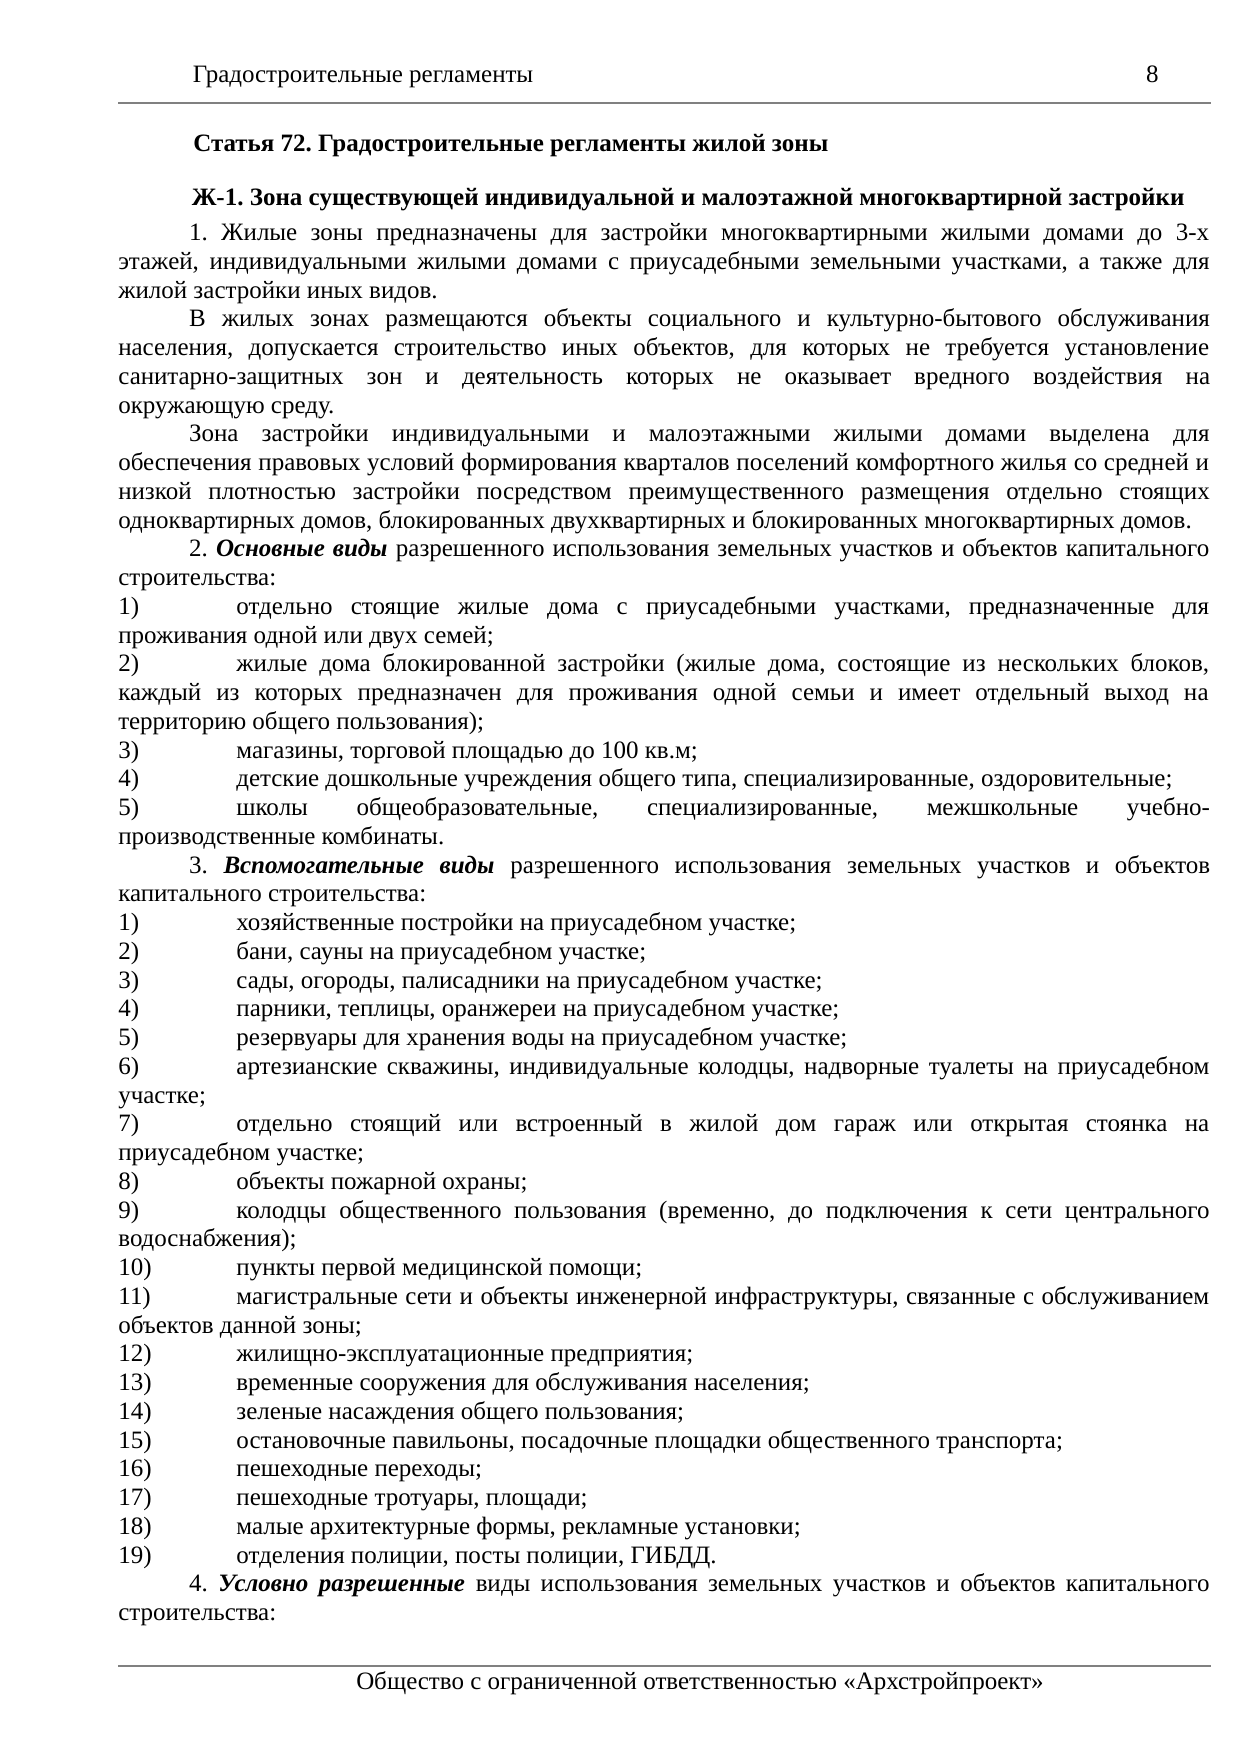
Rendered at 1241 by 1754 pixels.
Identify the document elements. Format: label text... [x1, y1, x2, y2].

list артезианские скважины, индивидуальные колодцы, надворные туалеты на приусадебном участке; [118, 1051, 1211, 1108]
list детские дошкольные учреждения общего типа, специализированные, оздоровительные; [118, 763, 1211, 792]
text Статья 72. Градостроительные регламенты жилой зоны [117, 128, 1211, 157]
list отдельно стоящий или встроенный в жилой дом гараж или открытая стоянка на приусадебном участке; [118, 1108, 1211, 1166]
list резервуары для хранения воды на приусадебном участке; [118, 1022, 1211, 1051]
text Ж-1. Зона существующей индивидуальной и малоэтажной многоквартирной застройки [123, 182, 1211, 211]
list малые архитектурные формы, рекламные установки; [118, 1511, 1211, 1540]
list колодцы общественного пользования (временно, до подключения к сети центрального водоснабжения); [118, 1195, 1211, 1252]
list хозяйственные постройки на приусадебном участке; [118, 907, 1211, 936]
list магазины, торговой площадью до 100 кв.м; [118, 735, 1211, 763]
text 3. Вспомогательные виды разрешенного использования земельных участков и объектов капитального строительства: [118, 850, 1211, 907]
list бани, сауны на приусадебном участке; [118, 936, 1211, 965]
list объекты пожарной охраны; [118, 1166, 1211, 1195]
list жилые дома блокированной застройки (жилые дома, состоящие из нескольких блоков, каждый из которых предназначен для проживания одной семьи и имеет отдельный выход на территорию общего пользования); [118, 648, 1211, 735]
text Зона застройки индивидуальными и малоэтажными жилыми домами выделена для обеспечения правовых условий формирования кварталов поселений комфортного жилья со средней и низкой плотностью застройки посредством преимущественного размещения отдельно стоящих одноквартирных домов, блокированных двухквартирных и блокированных многоквартирных домов. [118, 418, 1211, 533]
list школы общеобразовательные, специализированные, межшкольные учебно-производственные комбинаты. [118, 792, 1211, 850]
text 1. Жилые зоны предназначены для застройки многоквартирными жилыми домами до 3-х этажей, индивидуальными жилыми домами с приусадебными земельными участками, а также для жилой застройки иных видов. [118, 217, 1211, 303]
list зеленые насаждения общего пользования; [118, 1396, 1211, 1425]
list парники, теплицы, оранжереи на приусадебном участке; [118, 993, 1211, 1022]
list пункты первой медицинской помощи; [118, 1252, 1211, 1281]
list временные сооружения для обслуживания населения; [118, 1367, 1211, 1396]
list остановочные павильоны, посадочные площадки общественного транспорта; [118, 1425, 1211, 1453]
list пешеходные тротуары, площади; [118, 1482, 1211, 1511]
list сады, огороды, палисадники на приусадебном участке; [118, 965, 1211, 993]
text 4. Условно разрешенные виды использования земельных участков и объектов капитального строительства: [118, 1568, 1211, 1626]
list отдельно стоящие жилые дома с приусадебными участками, предназначенные для проживания одной или двух семей; [118, 591, 1211, 648]
text 2. Основные виды разрешенного использования земельных участков и объектов капитального строительства: [118, 533, 1211, 591]
text В жилых зонах размещаются объекты социального и культурно-бытового обслуживания населения, допускается строительство иных объектов, для которых не требуется установление санитарно-защитных зон и деятельность которых не оказывает вредного воздействия на окружающую среду. [118, 303, 1211, 418]
list пешеходные переходы; [118, 1453, 1211, 1482]
list магистральные сети и объекты инженерной инфраструктуры, связанные с обслуживанием объектов данной зоны; [118, 1281, 1211, 1338]
list отделения полиции, посты полиции, ГИБДД. [118, 1540, 1211, 1568]
list жилищно-эксплуатационные предприятия; [118, 1338, 1211, 1367]
